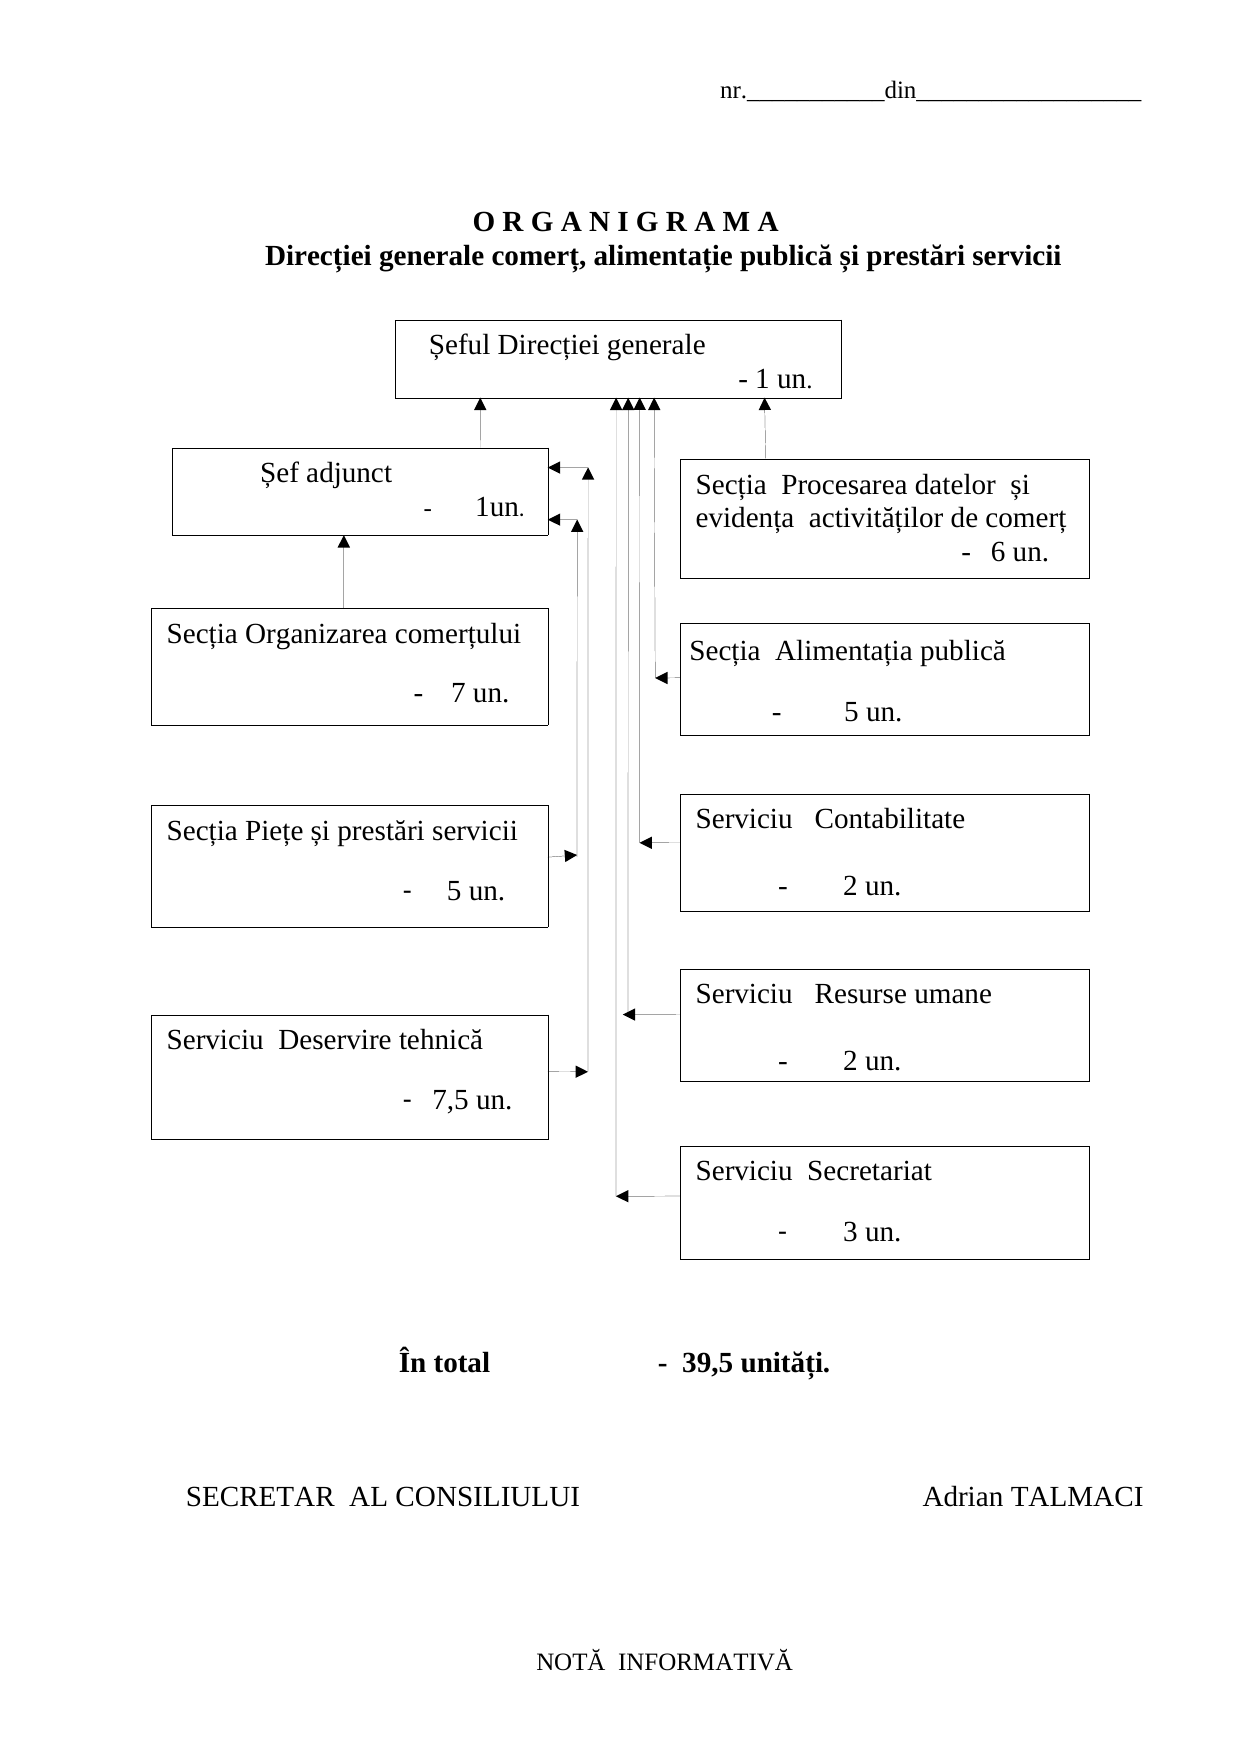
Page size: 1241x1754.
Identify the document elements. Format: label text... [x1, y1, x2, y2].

text Direcției generale comerț, alimentație publică și prestări servicii [177, 238, 1152, 272]
text În total - 39,5 unități. [177, 1345, 1152, 1378]
text nr.___________din__________________ [177, 75, 1152, 104]
text O R G A N I G R A M A [177, 204, 1152, 238]
text SECRETAR AL CONSILIULUI Adrian TALMACI [177, 1479, 1152, 1513]
text NOTĂ INFORMATIVĂ [177, 1647, 1152, 1676]
